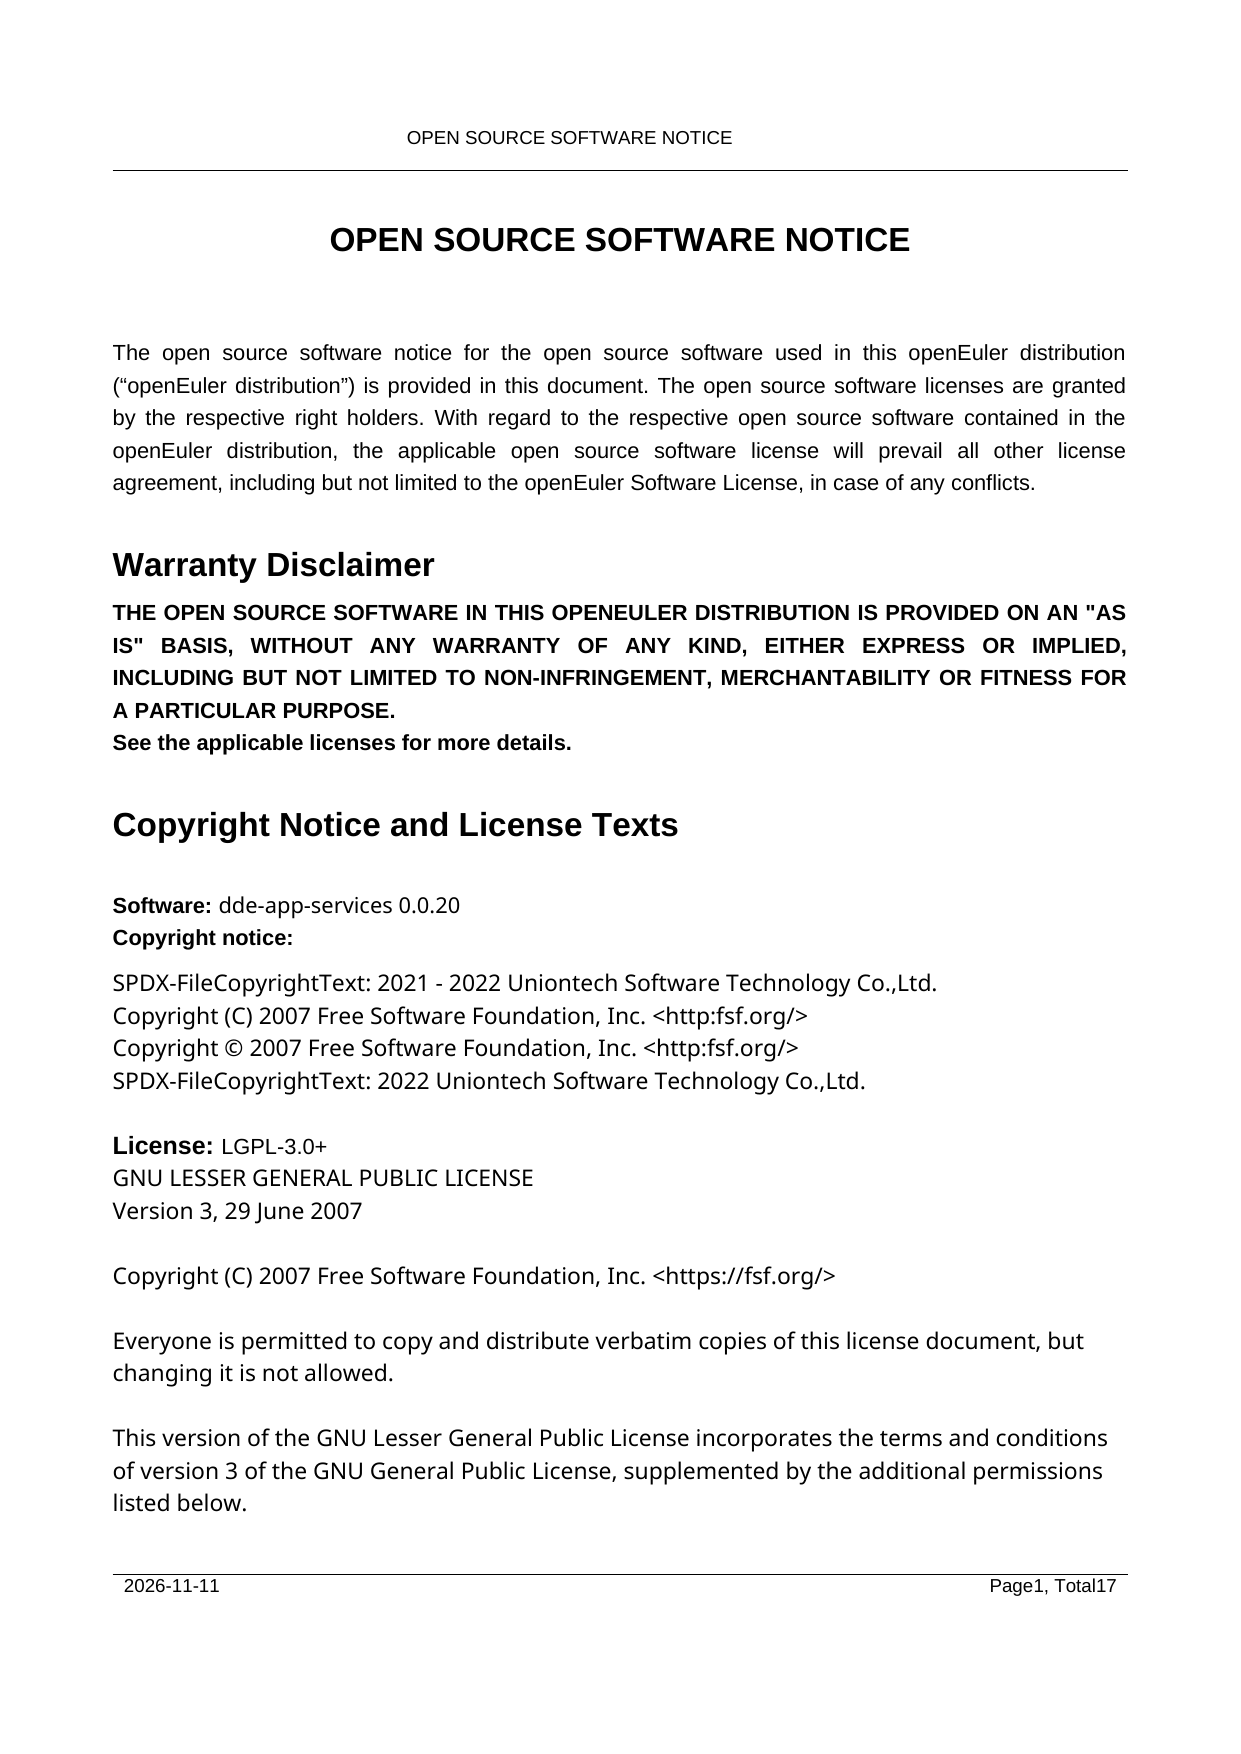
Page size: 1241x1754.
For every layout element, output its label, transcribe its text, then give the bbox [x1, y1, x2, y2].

text Copyright Notice and License Texts [112, 791, 1128, 856]
text Everyone is permitted to copy and distribute verbatim copies of this license document, but changing it is not allowed. [112, 1324, 1128, 1389]
text OPEN SOURCE SOFTWARE NOTICE [112, 206, 1128, 271]
text The open source software notice for the open source software used in this openEuler distribution (“openEuler distribution”) is provided in this document. The open source software licenses are granted by the respective right holders. With regard to the respective open source software contained in the openEuler distribution, the applicable open source software license will prevail all other license agreement, including but not limited to the openEuler Software License, in case of any conflicts. [112, 336, 1128, 499]
text Copyright (C) 2007 Free Software Foundation, Inc. <https://fsf.org/> [112, 1259, 1128, 1291]
text This version of the GNU Lesser General Public License incorporates the terms and conditions of version 3 of the GNU General Public License, supplemented by the additional permissions listed below. [112, 1421, 1128, 1519]
text THE OPEN SOURCE SOFTWARE IN THIS OPENEULER DISTRIBUTION IS PROVIDED ON AN "AS IS" BASIS, WITHOUT ANY WARRANTY OF ANY KIND, EITHER EXPRESS OR IMPLIED, INCLUDING BUT NOT LIMITED TO NON-INFRINGEMENT, MERCHANTABILITY OR FITNESS FOR A PARTICULAR PURPOSE. See the applicable licenses for more details. [112, 596, 1128, 759]
text Warranty Disclaimer [112, 531, 1128, 596]
text SPDX-FileCopyrightText: 2021 - 2022 Uniontech Software Technology Co.,Ltd. Copyright (C) 2007 Free Software Foundation, Inc. <http:fsf.org/> Copyright © 2007 Free Software Foundation, Inc. <http:fsf.org/> SPDX-FileCopyrightText: 2022 Uniontech Software Technology Co.,Ltd. [112, 966, 1128, 1129]
text License: LGPL-3.0+ [112, 1129, 1128, 1161]
title Software: dde-app-services 0.0.20 [112, 889, 1128, 921]
text GNU LESSER GENERAL PUBLIC LICENSE [112, 1161, 1128, 1194]
text Copyright notice: [112, 921, 1128, 954]
text Version 3, 29 June 2007 [112, 1194, 1128, 1226]
